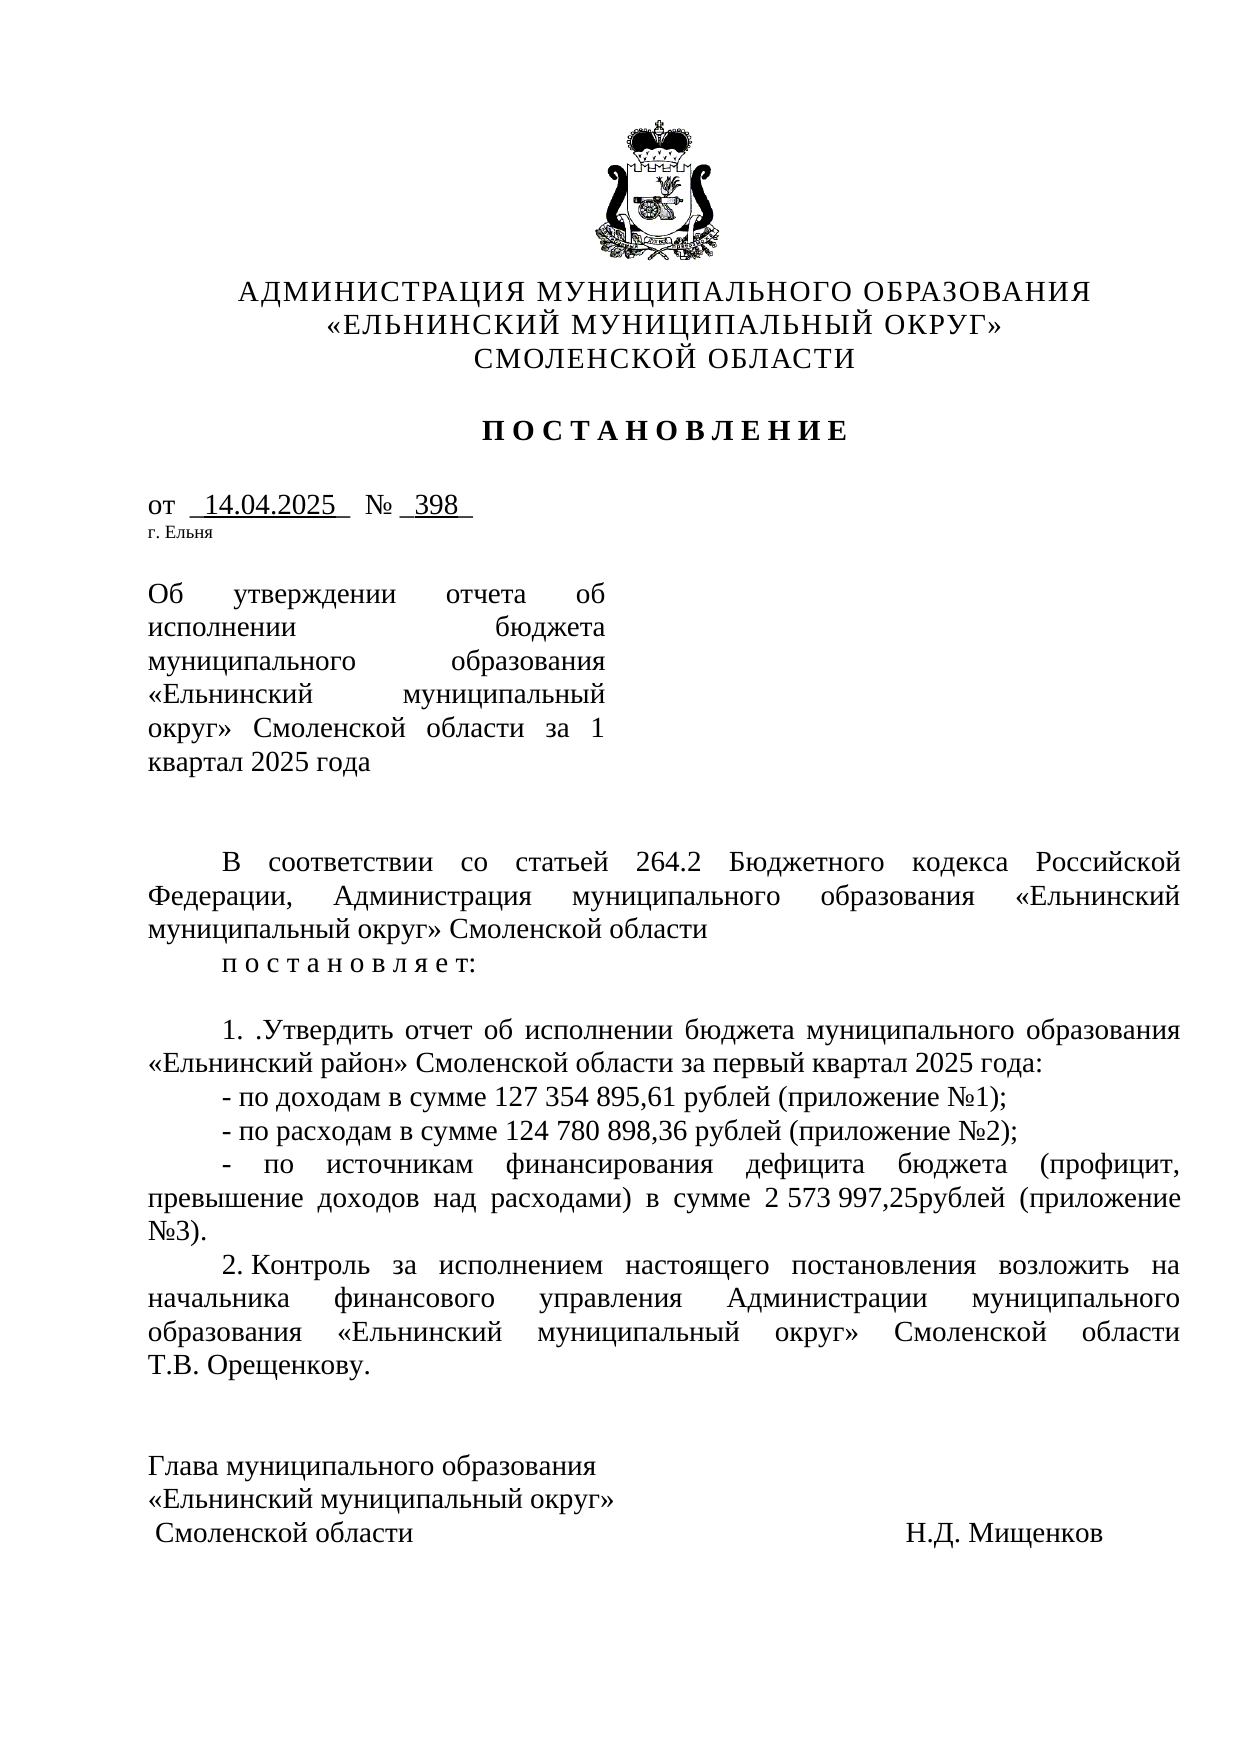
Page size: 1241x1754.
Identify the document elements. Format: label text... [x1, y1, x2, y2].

text п о с т а н о в л я е т: [148, 945, 1181, 978]
list Глава муниципального образования [148, 1448, 1187, 1482]
picture [594, 118, 720, 262]
list от _14.04.2025_ № _398_ [148, 487, 1050, 521]
text АДМИНИСТРАЦИЯ МУНИЦИПАЛЬНОГО ОБРАЗОВАНИЯ [148, 274, 1181, 307]
text - по источникам финансирования дефицита бюджета (профицит, превышение доходов над расходами) в сумме 2 573 997,25рублей (приложение №3). [148, 1146, 1181, 1247]
list «Ельнинский муниципальный округ» [148, 1482, 1187, 1515]
list Смоленской области Н.Д. Мищенков [148, 1515, 1187, 1549]
text - по доходам в сумме 127 354 895,61 рублей (приложение №1); [148, 1079, 1181, 1113]
text 1. .Утвердить отчет об исполнении бюджета муниципального образования «Ельнинский район» Смоленской области за первый квартал 2025 года: [148, 1012, 1181, 1079]
text Об утверждении отчета об исполнении бюджета муниципального образования «Ельнинский муниципальный округ» Смоленской области за 1 квартал 2025 года [148, 576, 606, 777]
list г. Ельня [148, 521, 1050, 542]
text 2. Контроль за исполнением настоящего постановления возложить на начальника финансового управления Администрации муниципального образования «Ельнинский муниципальный округ» Смоленской области Т.В. Орещенкову. [148, 1247, 1181, 1381]
subtitle П О С Т А Н О В Л Е Н И Е [148, 413, 1181, 446]
text - по расходам в сумме 124 780 898,36 рублей (приложение №2); [148, 1113, 1181, 1146]
text «ЕЛЬНИНСКИЙ МУНИЦИПАЛЬНЫЙ ОКРУГ» [148, 307, 1181, 341]
text В соответствии со статьей 264.2 Бюджетного кодекса Российской Федерации, Администрация муниципального образования «Ельнинский муниципальный округ» Смоленской области [148, 844, 1181, 945]
text СМОЛЕНСКОЙ ОБЛАСТИ [148, 341, 1181, 374]
